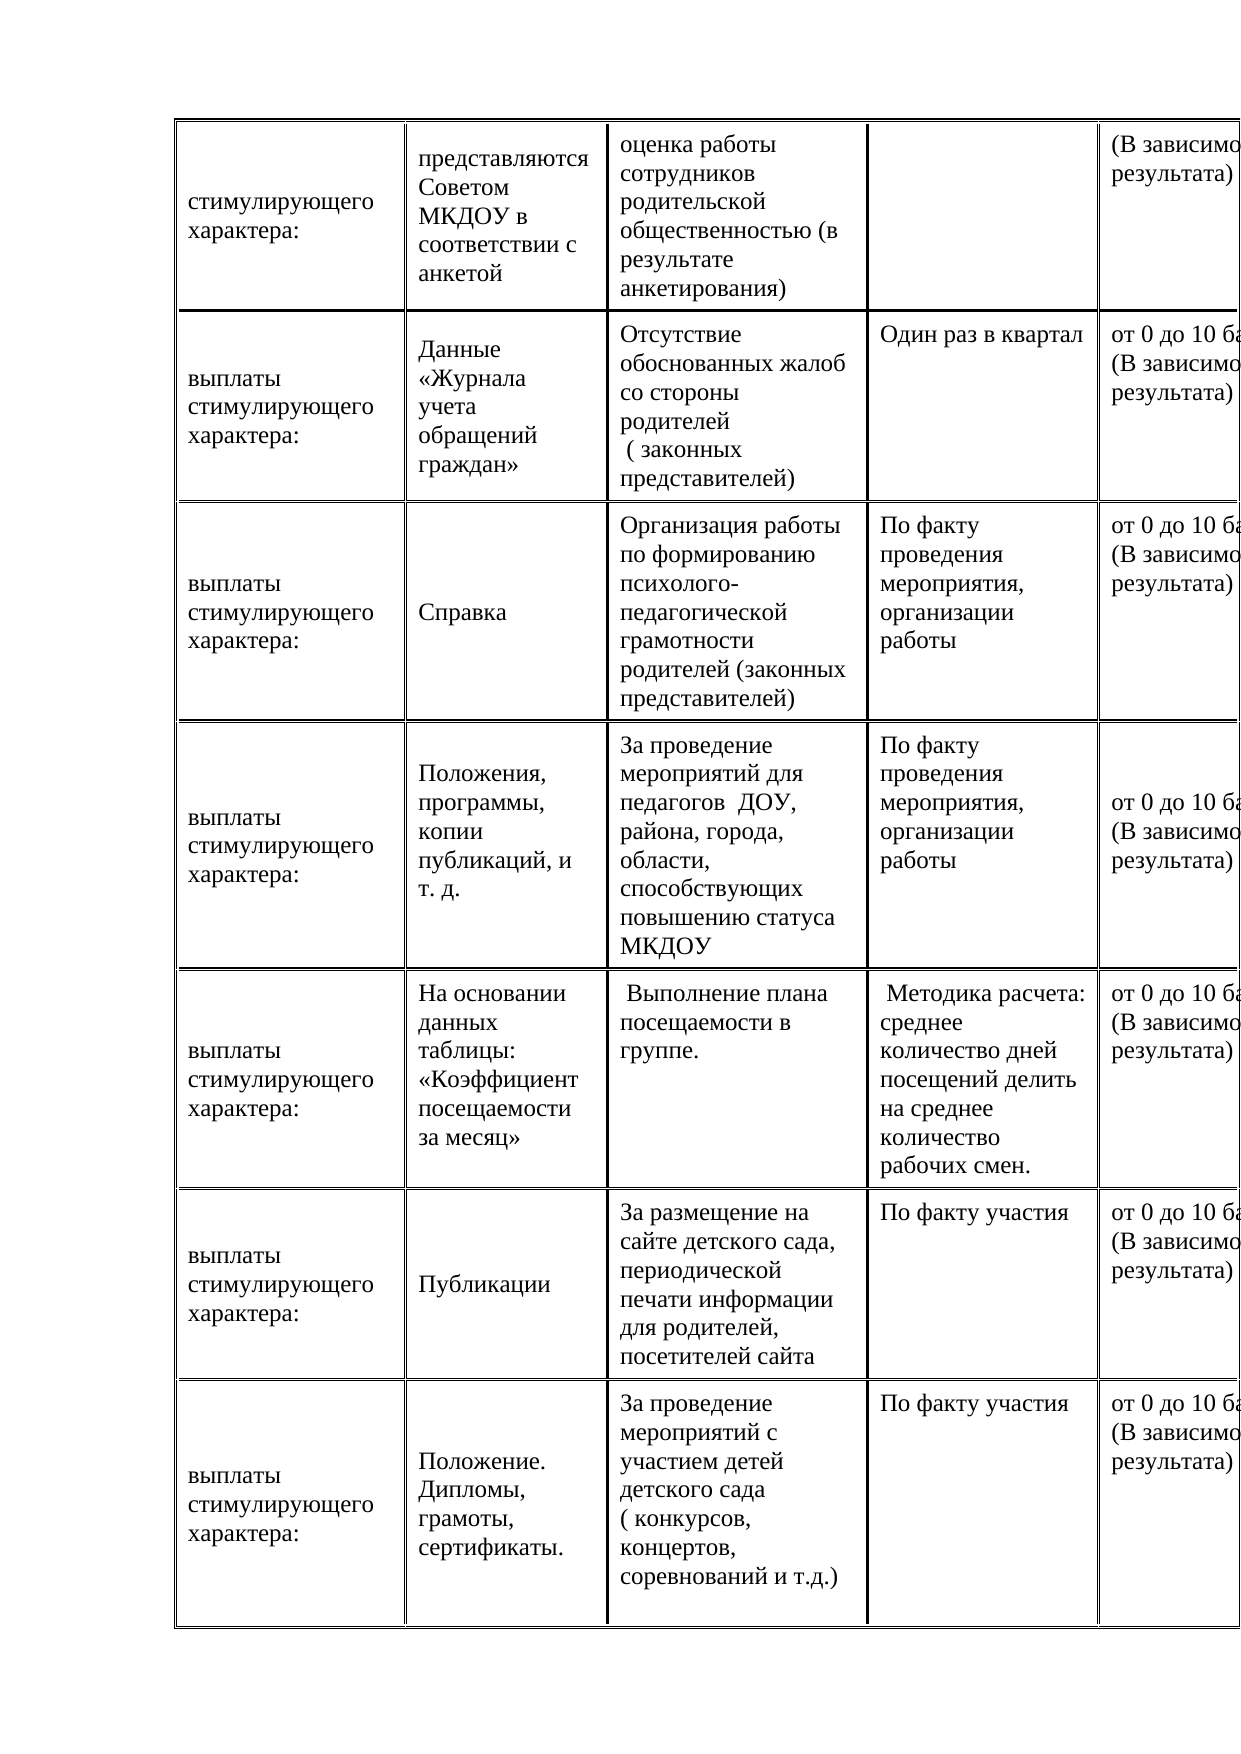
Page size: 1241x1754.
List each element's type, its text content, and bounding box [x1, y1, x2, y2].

table_cell Публикации [407, 1190, 606, 1377]
table_cell выплаты стимулирующего характера: [177, 719, 404, 967]
table_cell выплаты стимулирующего характера: [177, 309, 404, 499]
table_cell По факту участия [869, 1190, 1097, 1377]
table_cell Положение. Дипломы, грамоты, сертификаты. [406, 1381, 607, 1626]
table_cell По факту проведения мероприятия, организации работы [869, 503, 1097, 719]
table_cell выплаты стимулирующего характера: [177, 500, 404, 719]
table_cell За проведение мероприятий для педагогов ДОУ, района, города, области, способствующих повышению статуса МКДОУ [609, 723, 866, 967]
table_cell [1099, 122, 1239, 309]
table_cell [406, 122, 607, 309]
table_cell Организация работы по формированию психолого- педагогической грамотности родителей (законных представителей) [609, 503, 866, 719]
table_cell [607, 122, 867, 309]
table_cell На основании данных таблицы: «Коэффициент посещаемости за месяц» [407, 971, 606, 1187]
table_cell По факту участия [867, 1381, 1099, 1626]
table_cell выплаты стимулирующего характера: [177, 967, 404, 1187]
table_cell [177, 122, 406, 309]
table_cell выплаты стимулирующего характера: [175, 1187, 406, 1377]
table_cell За проведение мероприятий с участием детей детского сада ( конкурсов, концертов, соревнований и т.д.) [607, 1381, 867, 1626]
table_cell от 0 до 10 балла (В зависимости от результата) [1100, 719, 1239, 967]
table_cell Справка [407, 503, 606, 719]
table_cell Отсутствие обоснованных жалоб со стороны родителей ( законных представителей) [609, 312, 866, 499]
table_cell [1099, 1378, 1239, 1626]
table_cell от 0 до 10 балла (В зависимости от результата) [1100, 967, 1239, 1187]
table_cell По факту проведения мероприятия, организации работы [869, 723, 1097, 967]
table_cell от 0 до 10 балла (В зависимости от результата) [1100, 309, 1239, 499]
table_cell от 0 до 10 балла (В зависимости от результата) [1099, 1187, 1240, 1377]
table_cell За размещение на сайте детского сада, периодической печати информации для родителей, посетителей сайта [609, 1190, 866, 1377]
table_cell Методика расчета: среднее количество дней посещений делить на среднее количество рабочих смен. [869, 971, 1097, 1187]
table_cell Один раз в квартал [869, 312, 1097, 499]
table_cell Положения, программы, копии публикаций, и т. д. [407, 723, 606, 967]
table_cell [177, 1378, 406, 1626]
table_cell Данные «Журнала учета обращений граждан» [407, 312, 606, 499]
table_cell Раз в год [867, 122, 1099, 309]
table_cell от 0 до 10 балла (В зависимости от результата) [1100, 500, 1239, 719]
table_cell Выполнение плана посещаемости в группе. [609, 971, 866, 1187]
